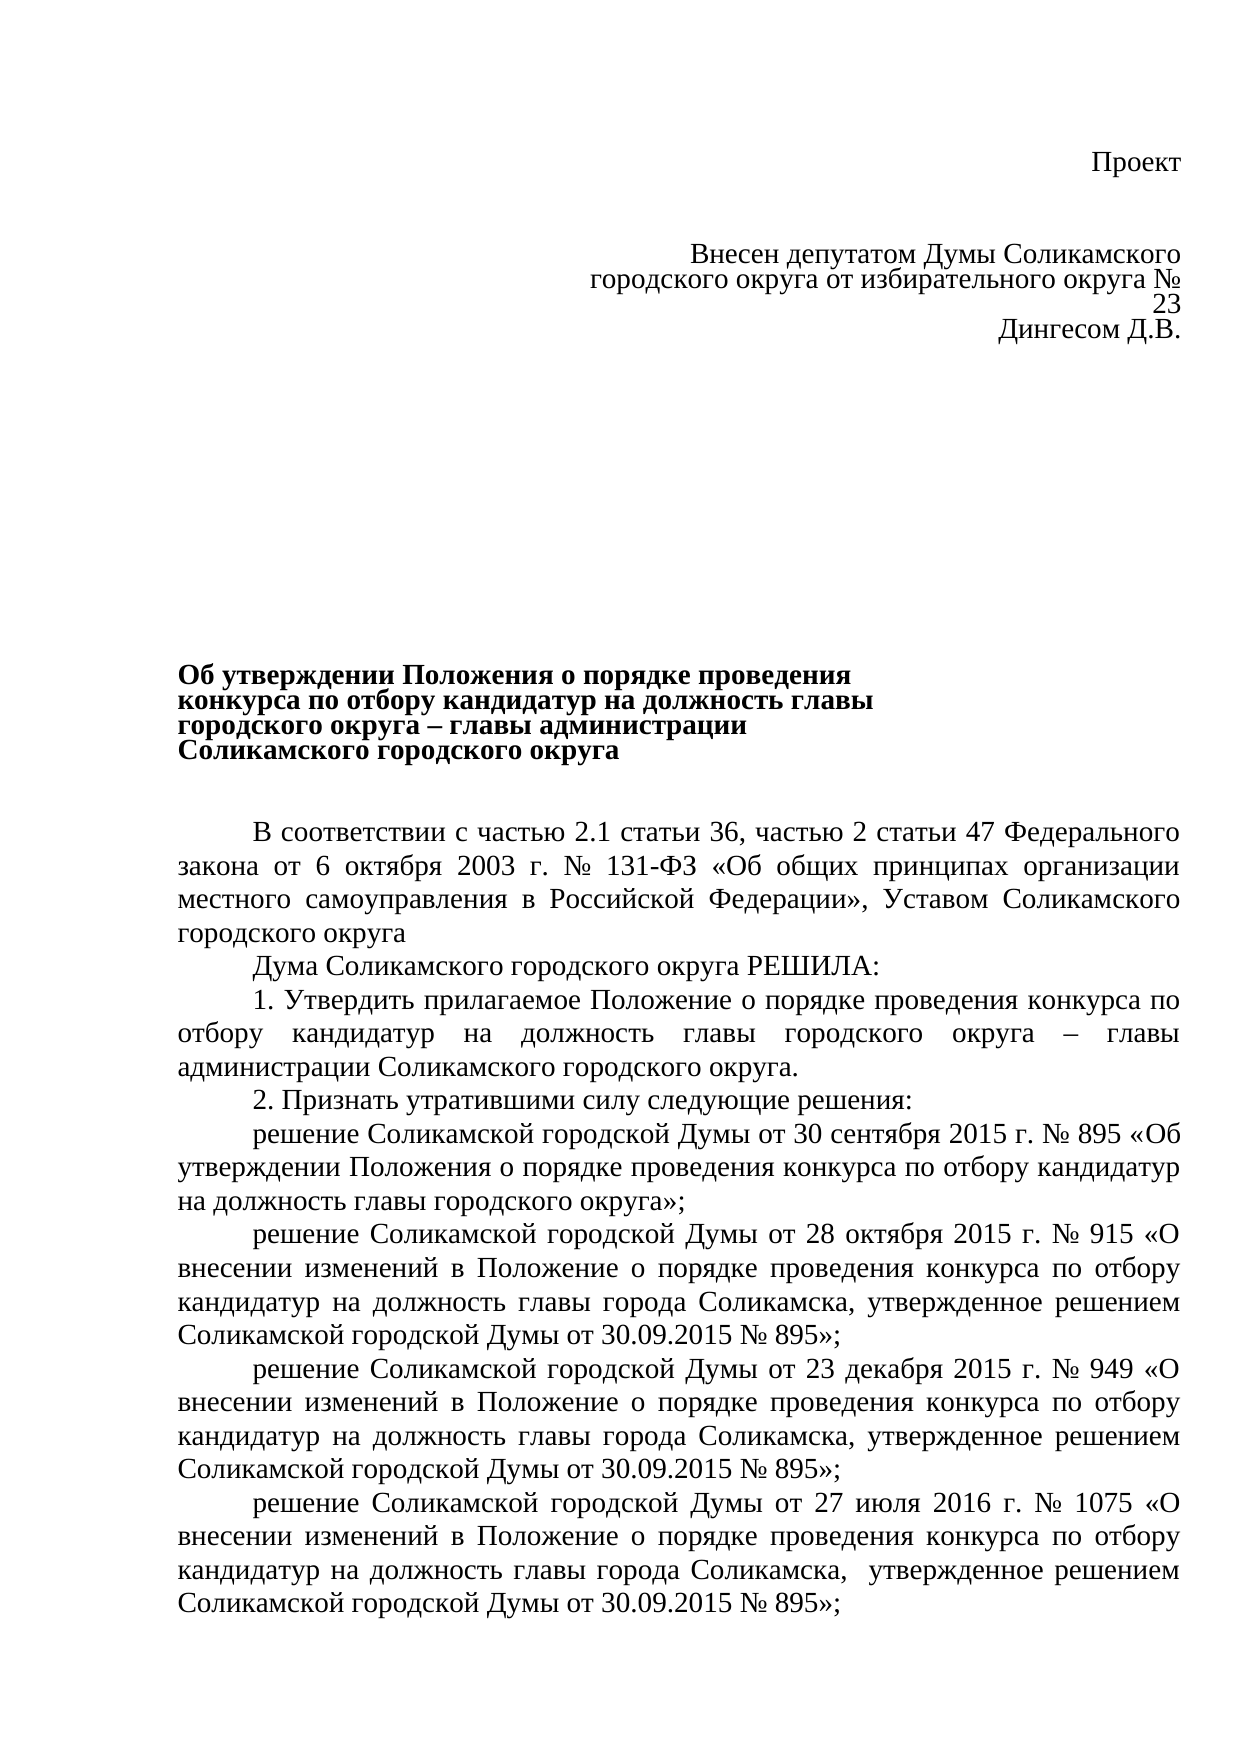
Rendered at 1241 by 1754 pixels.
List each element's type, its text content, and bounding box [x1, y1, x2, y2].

text Дингесом Д.В. [589, 318, 1181, 343]
text Проект [915, 152, 1181, 177]
text Дума Соликамского городского округа РЕШИЛА: [177, 948, 1181, 982]
text Внесен депутатом Думы Соликамского городского округа от избирательного округа № 23 [589, 243, 1181, 318]
text 1. Утвердить прилагаемое Положение о порядке проведения конкурса по отбору кандидатур на должность главы городского округа – главы администрации Соликамского городского округа. [177, 982, 1181, 1082]
text Об утверждении Положения о порядке проведения [177, 664, 1181, 689]
text Соликамского городского округа [177, 739, 1181, 764]
text 2. Признать утратившими силу следующие решения: [177, 1082, 1181, 1116]
text решение Соликамской городской Думы от 28 октября . № 915 «О внесении изменений в Положение о порядке проведения конкурса по отбору кандидатур на должность главы города Соликамска, утвержденное решением Соликамской городской Думы от 30.09.2015 № 895»; [177, 1217, 1181, 1351]
text городского округа – главы администрации [177, 714, 1181, 739]
text решение Соликамской городской Думы от 23 декабря . № 949 «О внесении изменений в Положение о порядке проведения конкурса по отбору кандидатур на должность главы города Соликамска, утвержденное решением Соликамской городской Думы от 30.09.2015 № 895»; [177, 1351, 1181, 1485]
text решение Соликамской городской Думы от 27 июля . № 1075 «О внесении изменений в Положение о порядке проведения конкурса по отбору кандидатур на должность главы города Соликамска, утвержденное решением Соликамской городской Думы от 30.09.2015 № 895»; [177, 1485, 1181, 1619]
text решение Соликамской городской Думы от 30 сентября . № 895 «Об утверждении Положения о порядке проведения конкурса по отбору кандидатур на должность главы городского округа»; [177, 1116, 1181, 1217]
text В соответствии с частью 2.1 статьи 36, частью 2 статьи 47 Федерального закона от 6 октября . № 131-ФЗ «Об общих принципах организации местного самоуправления в Российской Федерации», Уставом Соликамского городского округа [177, 814, 1181, 948]
text конкурса по отбору кандидатур на должность главы [177, 689, 1181, 714]
